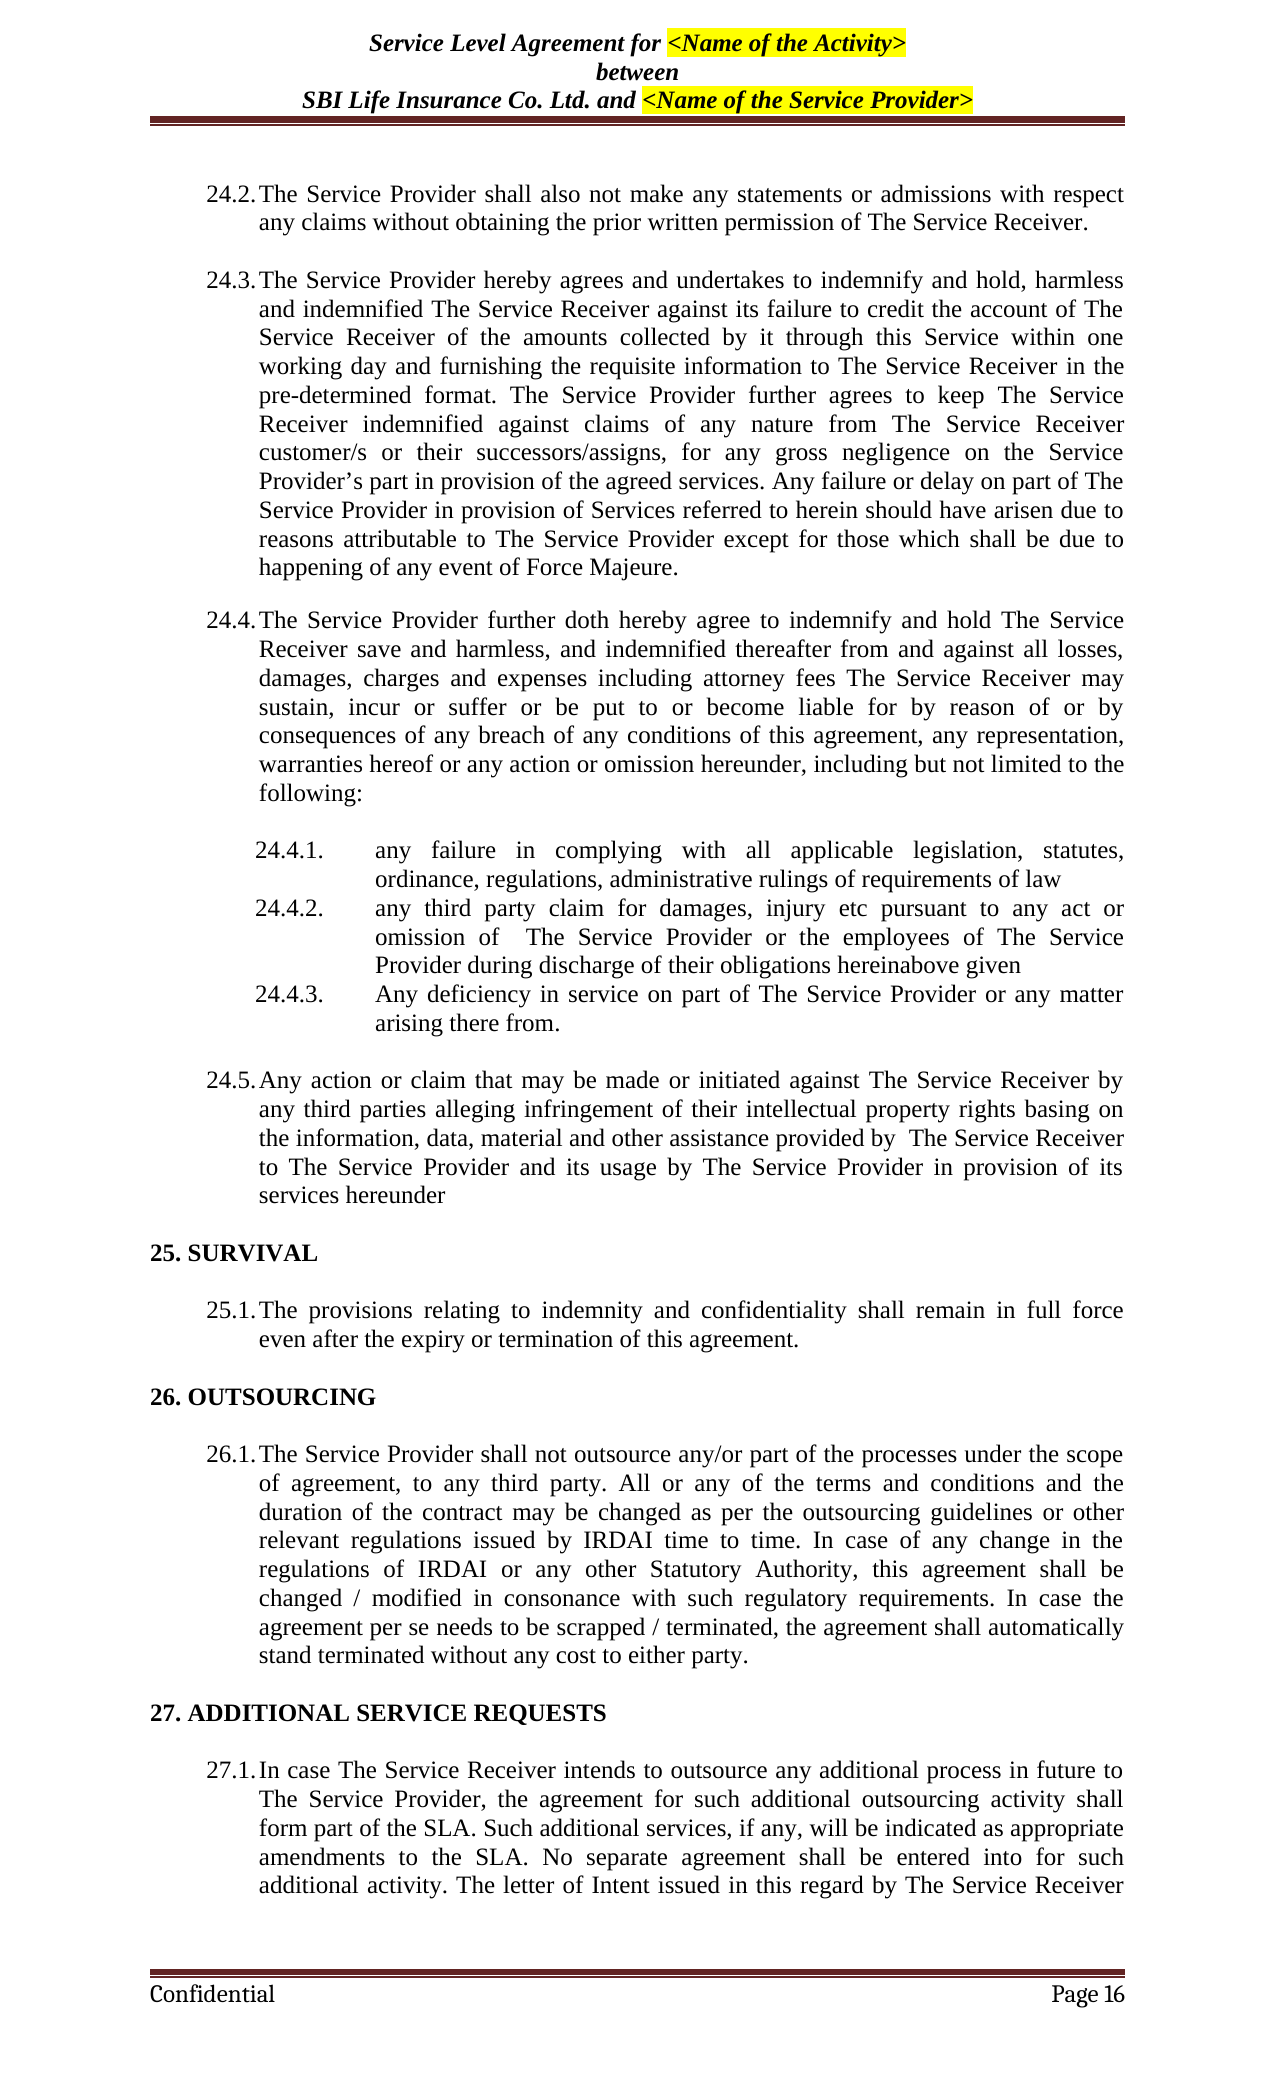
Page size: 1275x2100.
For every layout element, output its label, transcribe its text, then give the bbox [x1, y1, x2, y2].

list any third party claim for damages, injury etc pursuant to any act or omission of The Service Provider or the employees of The Service Provider during discharge of their obligations hereinabove given [255, 893, 1125, 979]
list any failure in complying with all applicable legislation, statutes, ordinance, regulations, administrative rulings of requirements of law [255, 835, 1125, 893]
list OUTSOURCING [150, 1382, 1125, 1410]
list ADDITIONAL SERVICE REQUESTS [150, 1698, 1125, 1727]
list The Service Provider hereby agrees and undertakes to indemnify and hold, harmless and indemnified The Service Receiver against its failure to credit the account of The Service Receiver of the amounts collected by it through this Service within one working day and furnishing the requisite information to The Service Receiver in the pre-determined format. The Service Provider further agrees to keep The Service Receiver indemnified against claims of any nature from The Service Receiver customer/s or their successors/assigns, for any gross negligence on the Service Provider’s part in provision of the agreed services. Any failure or delay on part of The Service Provider in provision of Services referred to herein should have arisen due to reasons attributable to The Service Provider except for those which shall be due to happening of any event of Force Majeure. [206, 265, 1125, 581]
list Any action or claim that may be made or initiated against The Service Receiver by any third parties alleging infringement of their intellectual property rights basing on the information, data, material and other assistance provided by The Service Receiver to The Service Provider and its usage by The Service Provider in provision of its services hereunder [206, 1065, 1125, 1209]
list Any deficiency in service on part of The Service Provider or any matter arising there from. [255, 979, 1125, 1037]
list SURVIVAL [150, 1238, 1125, 1267]
list The Service Provider further doth hereby agree to indemnify and hold The Service Receiver save and harmless, and indemnified thereafter from and against all losses, damages, charges and expenses including attorney fees The Service Receiver may sustain, incur or suffer or be put to or become liable for by reason of or by consequences of any breach of any conditions of this agreement, any representation, warranties hereof or any action or omission hereunder, including but not limited to the following: [206, 605, 1125, 807]
list The Service Provider shall also not make any statements or admissions with respect any claims without obtaining the prior written permission of The Service Receiver. [206, 179, 1125, 236]
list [206, 1755, 1125, 1899]
list The Service Provider shall not outsource any/or part of the processes under the scope of agreement, to any third party. All or any of the terms and conditions and the duration of the contract may be changed as per the outsourcing guidelines or other relevant regulations issued by IRDAI time to time. In case of any change in the regulations of IRDAI or any other Statutory Authority, this agreement shall be changed / modified in consonance with such regulatory requirements. In case the agreement per se needs to be scrapped / terminated, the agreement shall automatically stand terminated without any cost to either party. [206, 1439, 1125, 1669]
list The provisions relating to indemnity and confidentiality shall remain in full force even after the expiry or termination of this agreement. [206, 1295, 1125, 1353]
